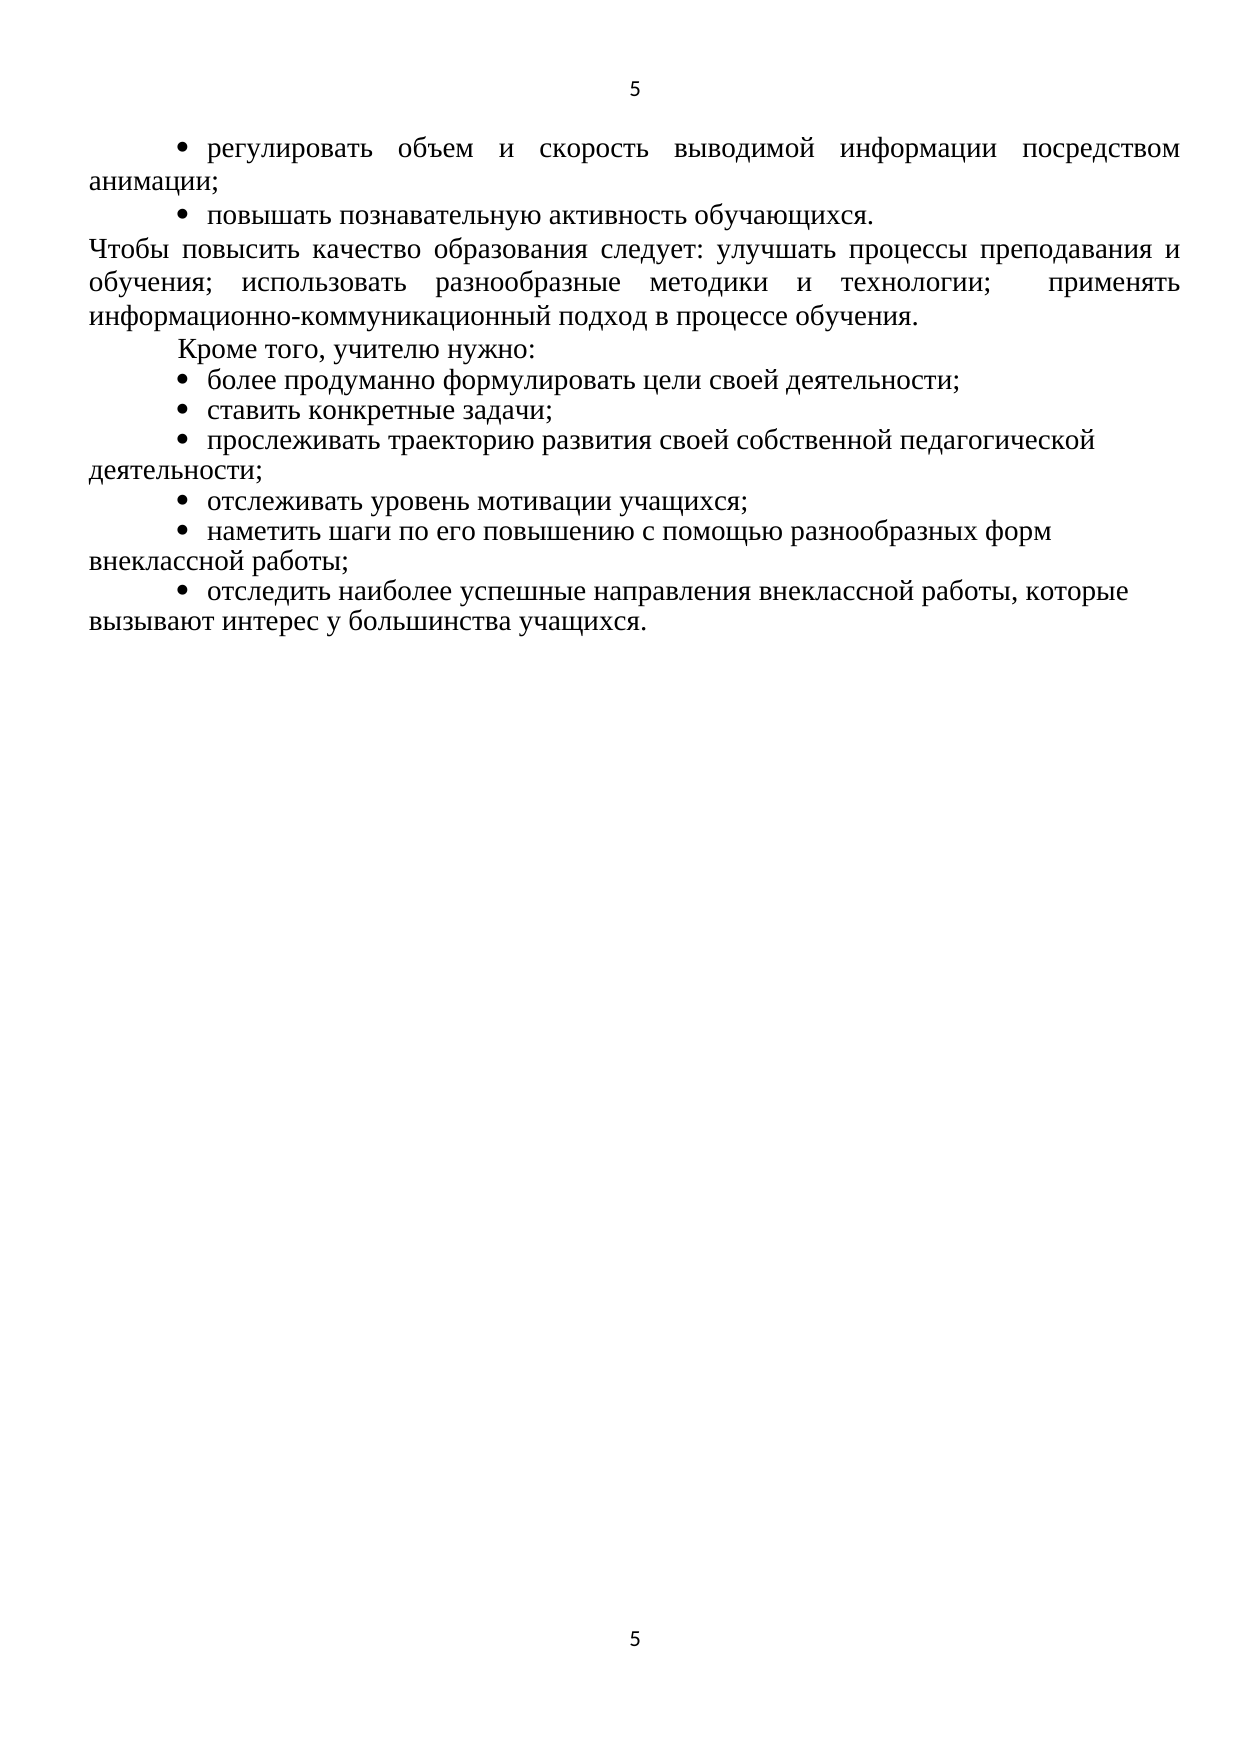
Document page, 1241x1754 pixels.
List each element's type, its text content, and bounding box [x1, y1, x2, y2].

list прослеживать траекторию развития своей собственной педагогической деятельности; [89, 425, 1181, 486]
list повышать познавательную активность обучающихся. [89, 197, 1181, 231]
list отслеживать уровень мотивации учащихся; [89, 486, 1181, 516]
list более продуманно формулировать цели своей деятельности; [89, 365, 1181, 395]
text Чтобы повысить качество образования следует: улучшать процессы преподавания и обучения; использовать разнообразные методики и технологии; применять информационно-коммуникационный подход в процессе обучения. [89, 231, 1181, 331]
text Кроме того, учителю нужно: [89, 331, 1181, 365]
list отследить наиболее успешные направления внеклассной работы, которые вызывают интерес у большинства учащихся. [89, 576, 1181, 637]
list ставить конкретные задачи; [89, 395, 1181, 425]
list регулировать объем и скорость выводимой информации посредством анимации; [89, 130, 1181, 197]
list наметить шаги по его повышению с помощью разнообразных форм внеклассной работы; [89, 516, 1181, 576]
